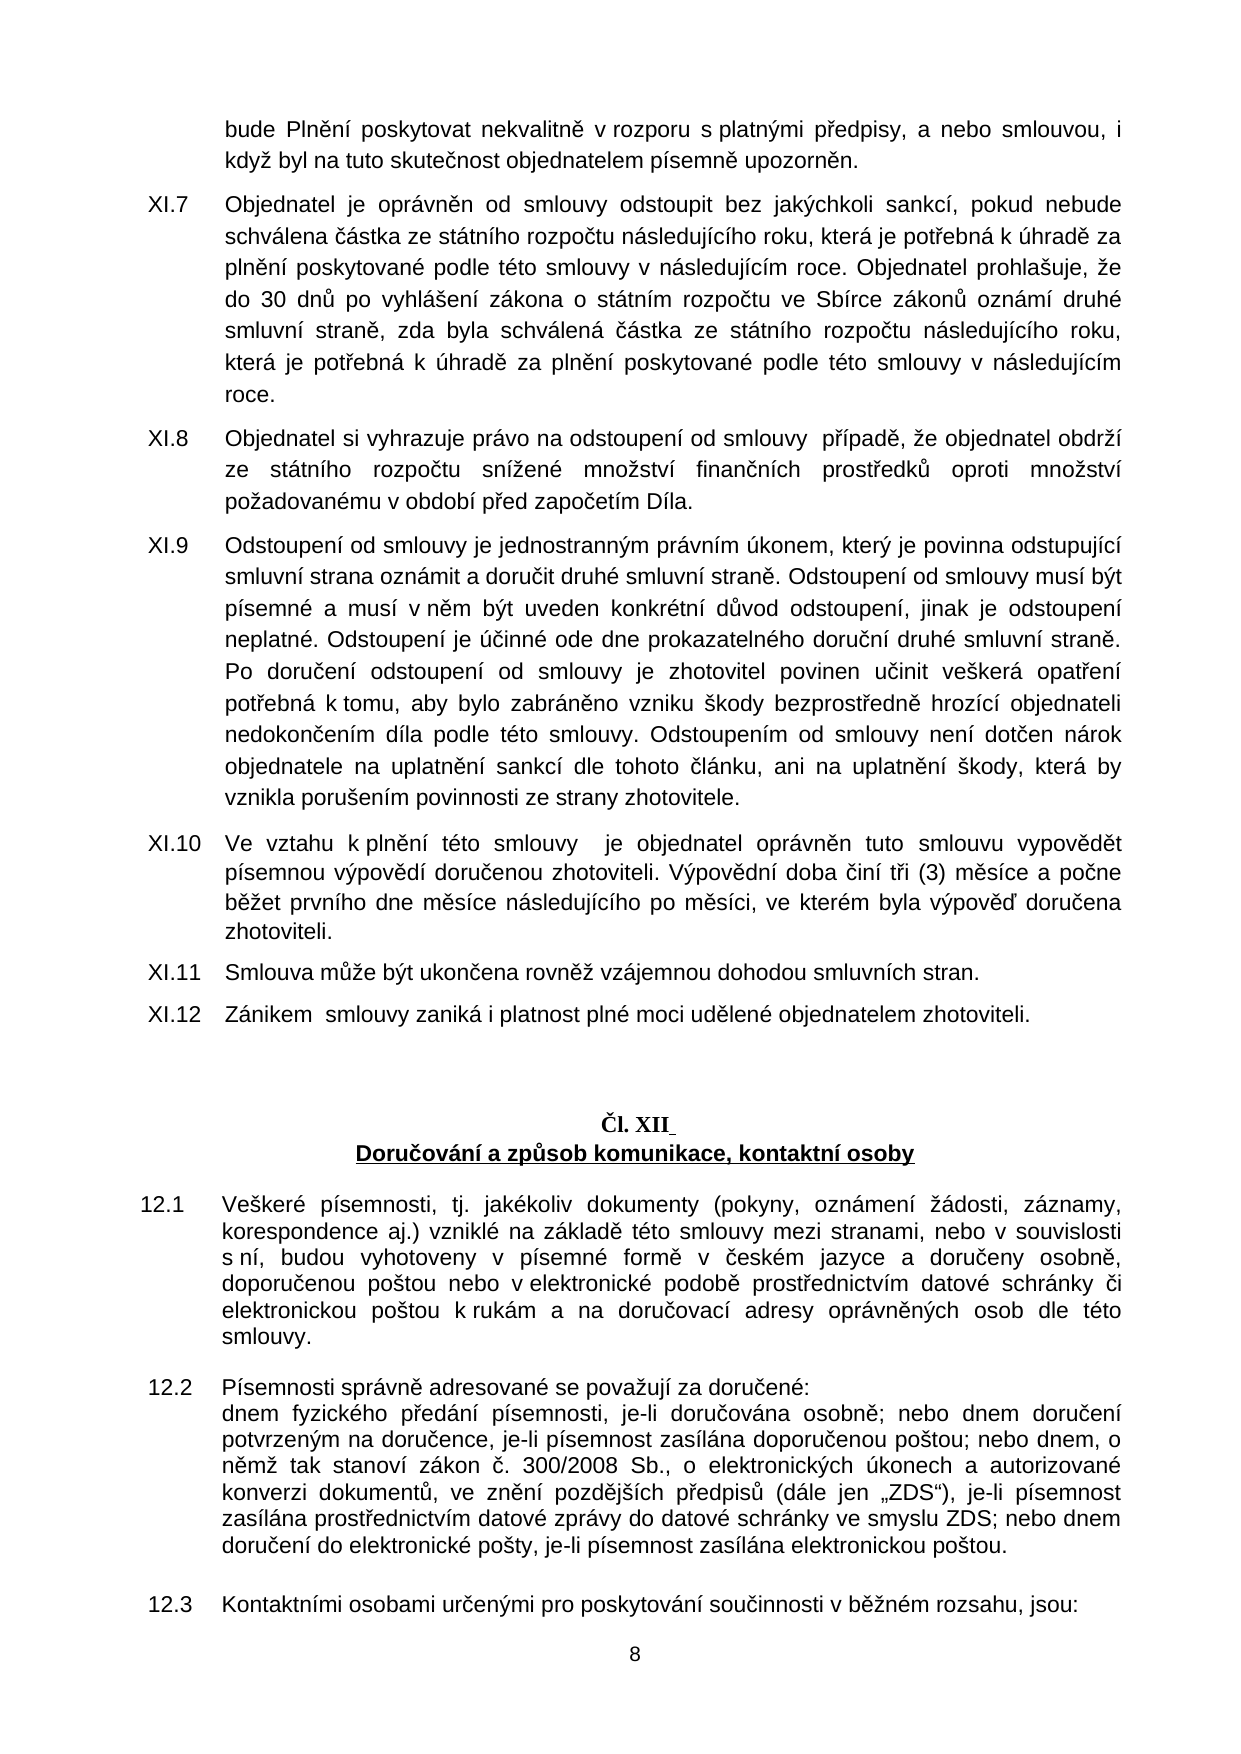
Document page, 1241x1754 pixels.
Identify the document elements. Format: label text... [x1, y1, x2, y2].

list Zánikem smlouvy zaniká i platnost plné moci udělené objednatelem zhotoviteli. [148, 999, 1122, 1028]
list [148, 116, 1122, 173]
list Kontaktními osobami určenými pro poskytování součinnosti v běžném rozsahu, jsou: [148, 1589, 1122, 1619]
list Objednatel si vyhrazuje právo na odstoupení od smlouvy případě, že objednatel obdrží ze státního rozpočtu snížené množství finančních prostředků oproti množství požadovanému v období před započetím Díla. [148, 424, 1122, 514]
list Písemnosti správně adresované se považují za doručené: [148, 1373, 1122, 1400]
text dnem fyzického předání písemnosti, je-li doručována osobně; nebo dnem doručení potvrzeným na doručence, je-li písemnost zasílána doporučenou poštou; nebo dnem, o němž tak stanoví zákon č. 300/2008 Sb., o elektronických úkonech a autorizované konverzi dokumentů, ve znění pozdějších předpisů (dále jen „ZDS“), je-li písemnost zasílána prostřednictvím datové zprávy do datové schránky ve smyslu ZDS; nebo dnem doručení do elektronické pošty, je-li písemnost zasílána elektronickou poštou. [222, 1400, 1122, 1558]
list Odstoupení od smlouvy je jednostranným právním úkonem, který je povinna odstupující smluvní strana oznámit a doručit druhé smluvní straně. Odstoupení od smlouvy musí být písemné a musí v něm být uveden konkrétní důvod odstoupení, jinak je odstoupení neplatné. Odstoupení je účinné ode dne prokazatelného doruční druhé smluvní straně. Po doručení odstoupení od smlouvy je zhotovitel povinen učinit veškerá opatření potřebná k tomu, aby bylo zabráněno vzniku škody bezprostředně hrozící objednateli nedokončením díla podle této smlouvy. Odstoupením od smlouvy není dotčen nárok objednatele na uplatnění sankcí dle tohoto článku, ani na uplatnění škody, která by vznikla porušením povinnosti ze strany zhotovitele. [148, 532, 1122, 811]
list Doručování a způsob komunikace, kontaktní osoby [148, 1138, 1122, 1167]
list Objednatel je oprávněn od smlouvy odstoupit bez jakýchkoli sankcí, pokud nebude schválena částka ze státního rozpočtu následujícího roku, která je potřebná k úhradě za plnění poskytované podle této smlouvy v následujícím roce. Objednatel prohlašuje, že do 30 dnů po vyhlášení zákona o státním rozpočtu ve Sbírce zákonů oznámí druhé smluvní straně, zda byla schválená částka ze státního rozpočtu následujícího roku, která je potřebná k úhradě za plnění poskytované podle této smlouvy v následujícím roce. [148, 191, 1122, 407]
list Ve vztahu k plnění této smlouvy je objednatel oprávněn tuto smlouvu vypovědět písemnou výpovědí doručenou zhotoviteli. Výpovědní doba činí tři (3) měsíce a počne běžet prvního dne měsíce následujícího po měsíci, ve kterém byla výpověď doručena zhotoviteli. [148, 828, 1122, 945]
list Smlouva může být ukončena rovněž vzájemnou dohodou smluvních stran. [148, 957, 1122, 987]
list Veškeré písemnosti, tj. jakékoliv dokumenty (pokyny, oznámení žádosti, záznamy, korespondence aj.) vzniklé na základě této smlouvy mezi stranami, nebo v souvislosti s ní, budou vyhotoveny v písemné formě v českém jazyce a doručeny osobně, doporučenou poštou nebo v elektronické podobě prostřednictvím datové schránky či elektronickou poštou k rukám a na doručovací adresy oprávněných osob dle této smlouvy. [140, 1191, 1122, 1349]
